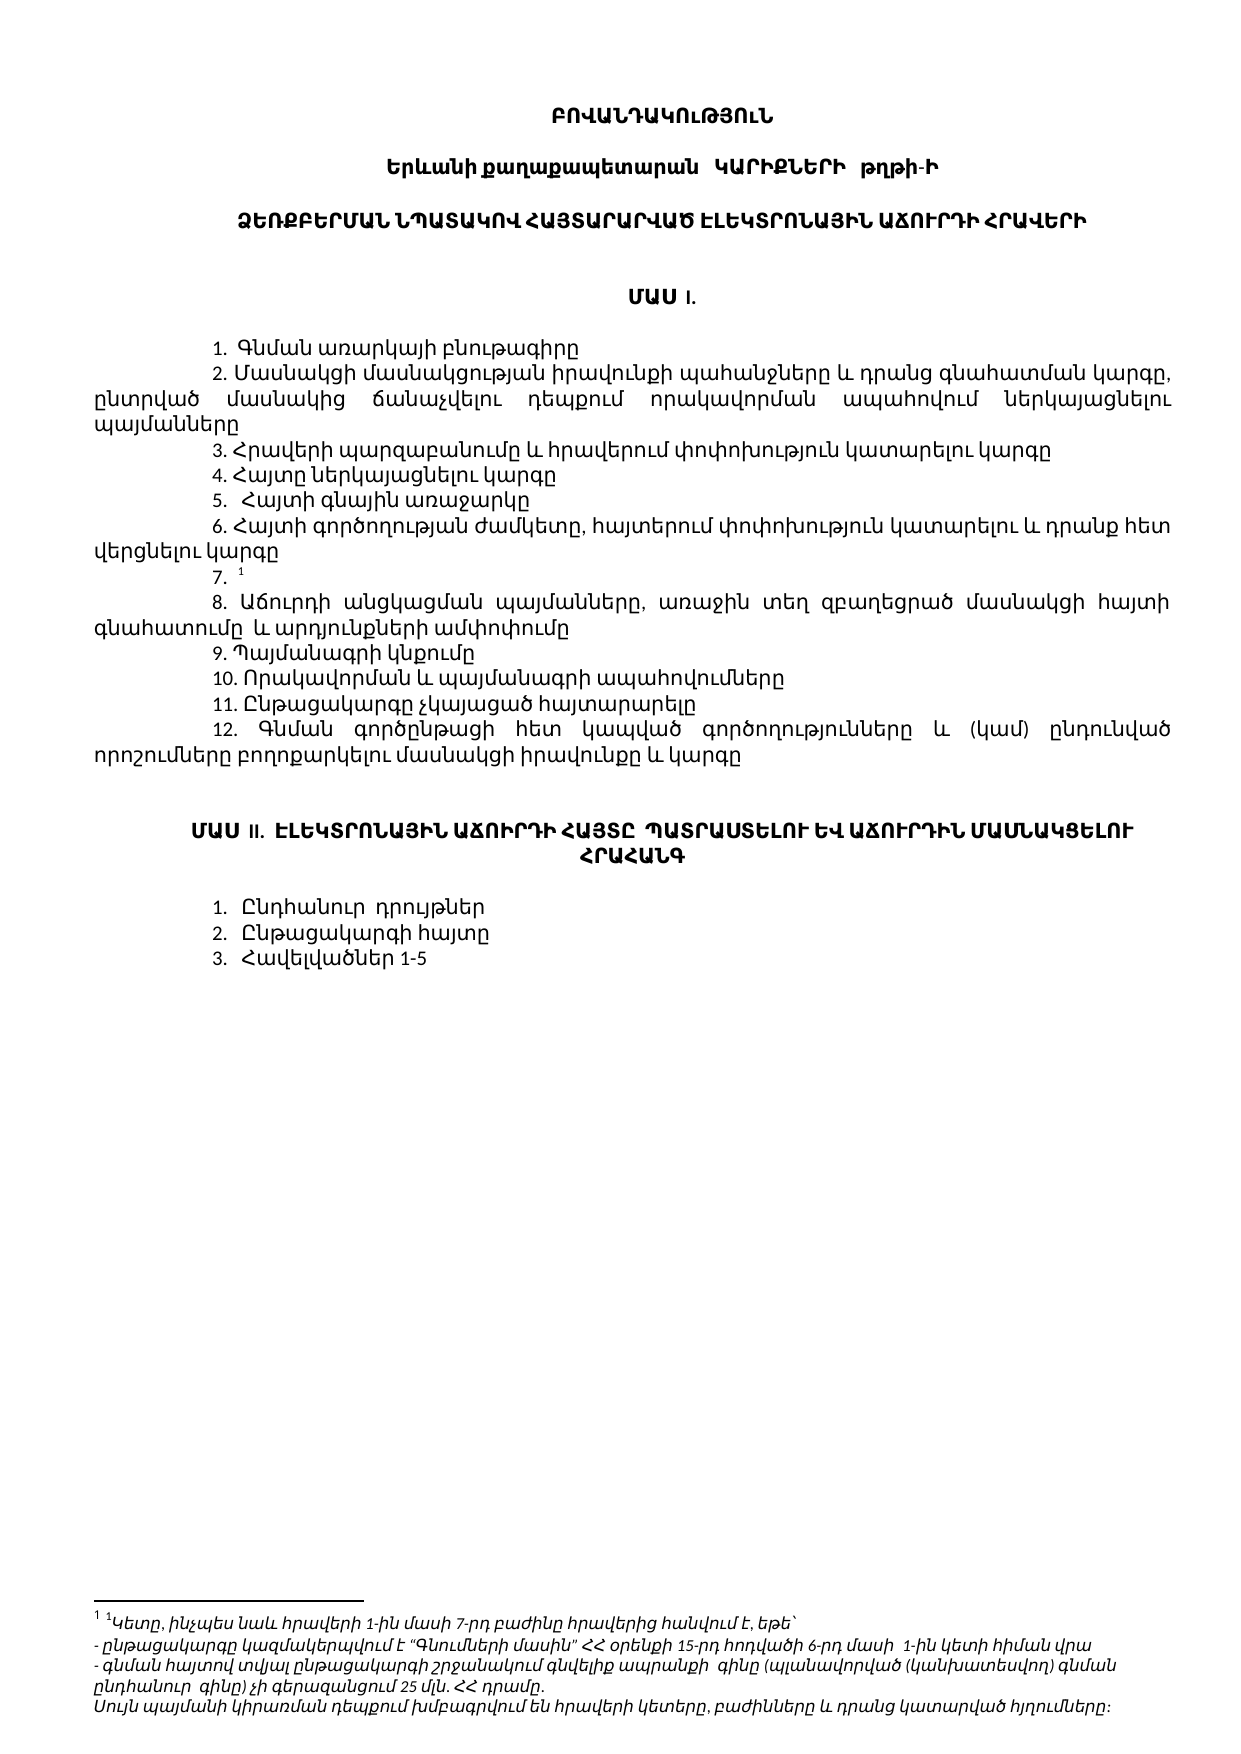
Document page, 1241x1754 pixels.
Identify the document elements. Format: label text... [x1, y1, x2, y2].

text ՄԱՍ I. [94, 284, 1171, 310]
text 3. Հավելվածներ 1-5 [94, 945, 1171, 971]
text ՄԱՍ II. ԷԼԵԿՏՐՈՆԱՅԻՆ ԱՃՈԻՐԴԻ ՀԱՅՏԸ ՊԱՏՐԱՍՏԵԼՈՒ ԵՎ ԱՃՈՒՐԴԻՆ ՄԱՍՆԱԿՑԵԼՈՒ ՀՐԱՀԱՆԳ [94, 818, 1171, 869]
text 8. Աճուրդի անցկացման պայմանները, առաջին տեղ զբաղեցրած մասնակցի հայտի գնահատումը և արդյունքների ամփոփումը [94, 589, 1171, 640]
text 5. Հայտի գնային առաջարկը [94, 488, 1171, 513]
text 1. Գնման առարկայի բնութագիրը [94, 335, 1171, 361]
text 7. 1 [94, 564, 1171, 589]
text ՁԵՌՔԲԵՐՄԱՆ ՆՊԱՏԱԿՈՎ ՀԱՅՏԱՐԱՐՎԱԾ ԷԼԵԿՏՐՈՆԱՅԻՆ ԱՃՈՒՐԴԻ ՀՐԱՎԵՐԻ [94, 208, 1171, 233]
text Երևանի քաղաքապետարան ԿԱՐԻՔՆԵՐԻ թղթի-Ի [94, 154, 1171, 179]
text 10. Որակավորման և պայմանագրի ապահովումները [94, 666, 1171, 691]
text 4. Հայտը ներկայացնելու կարգը [94, 462, 1171, 488]
text 2. Մասնակցի մասնակցության իրավունքի պահանջները և դրանց գնահատման կարգը, ընտրված մասնակից ճանաչվելու դեպքում որակավորման ապահովում ներկայացնելու պայմանները [94, 361, 1171, 437]
text 11. Ընթացակարգը չկայացած հայտարարելը [94, 691, 1171, 716]
text 12. Գնման գործընթացի հետ կապված գործողությունները և (կամ) ընդունված որոշումները բողոքարկելու մասնակցի իրավունքը և կարգը [94, 716, 1171, 767]
text 9. Պայմանագրի կնքումը [94, 640, 1171, 666]
text 2. Ընթացակարգի հայտը [94, 920, 1171, 945]
text 3. Հրավերի պարզաբանումը և հրավերում փոփոխություն կատարելու կարգը [94, 437, 1171, 462]
text ԲՈՎԱՆԴԱԿՈւԹՅՈւՆ [94, 103, 1171, 128]
text 6. Հայտի գործողության ժամկետը, հայտերում փոփոխություն կատարելու և դրանք հետ վերցնելու կարգը [94, 513, 1171, 564]
text 1. Ընդհանուր դրույթներ [94, 894, 1171, 920]
